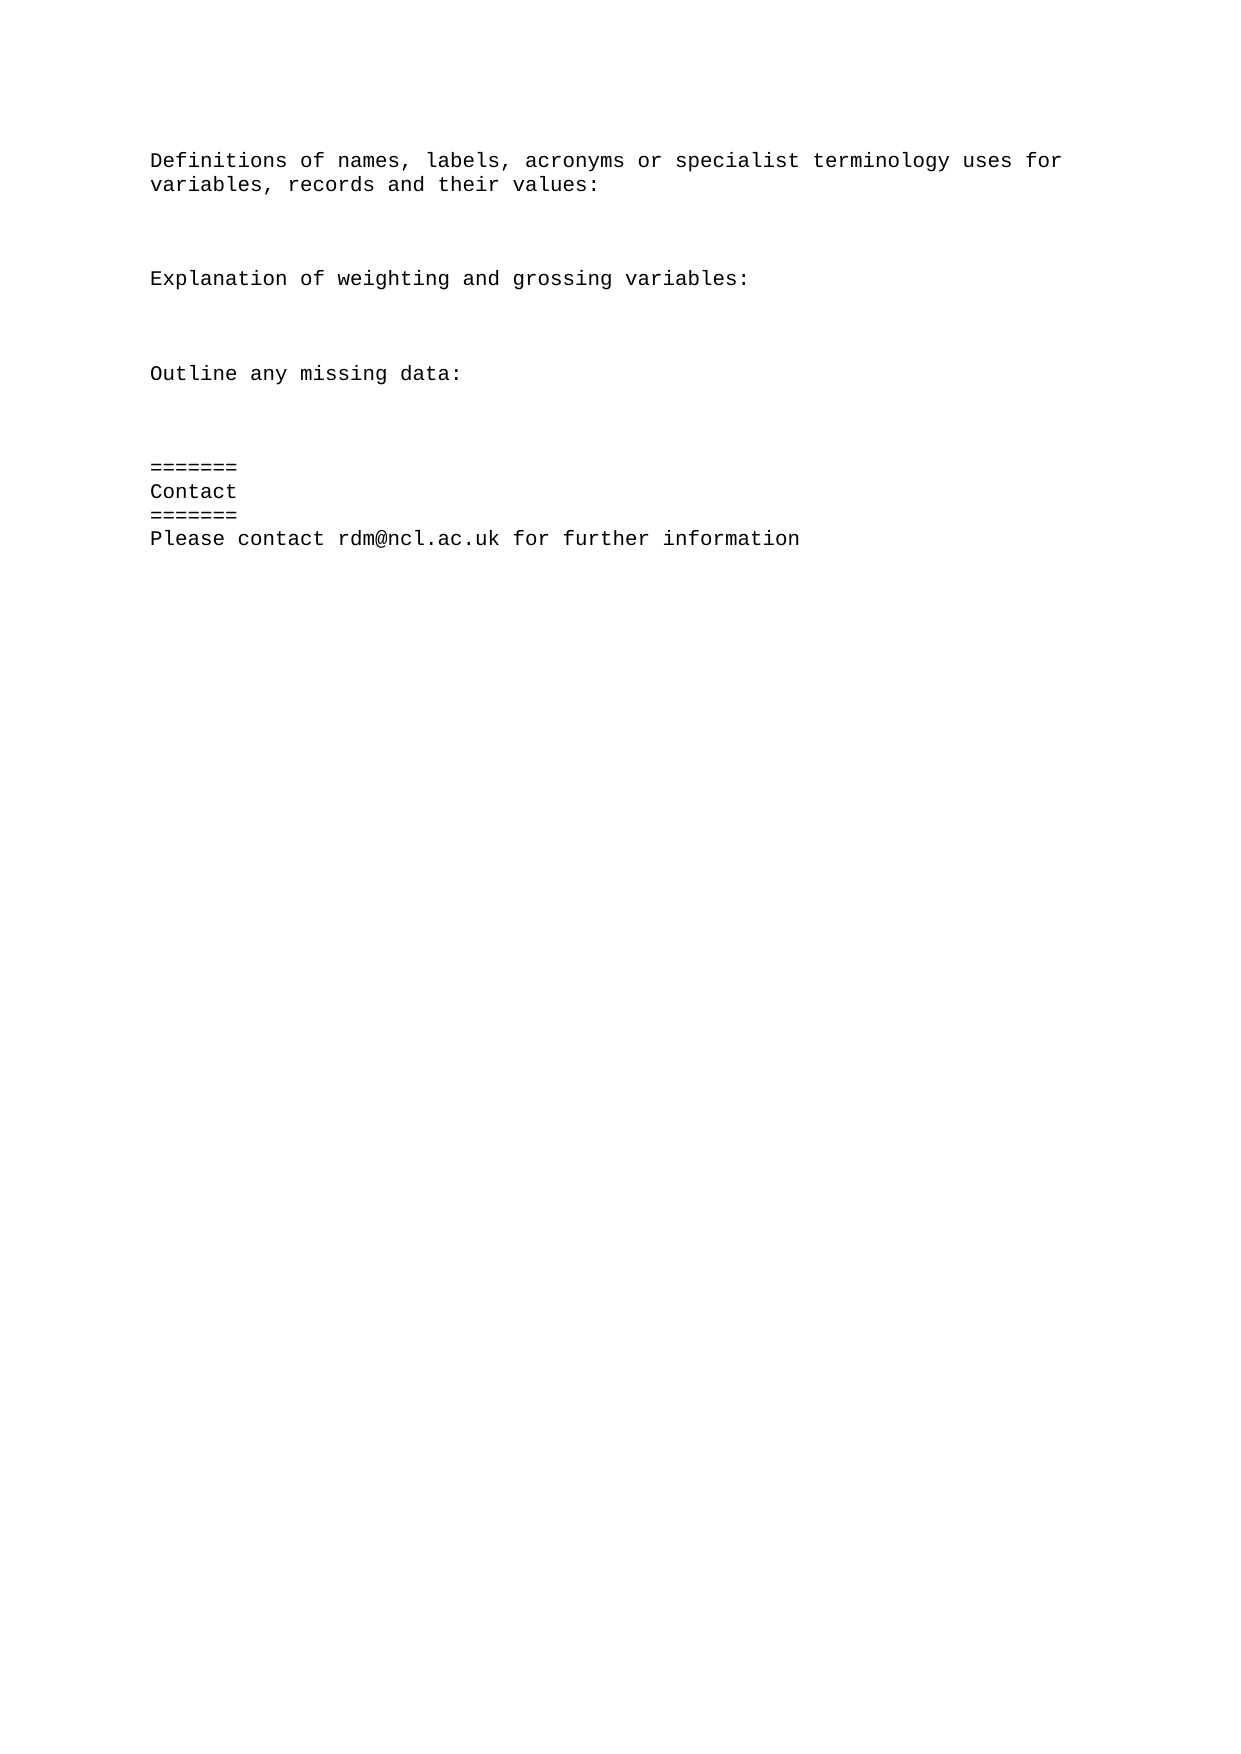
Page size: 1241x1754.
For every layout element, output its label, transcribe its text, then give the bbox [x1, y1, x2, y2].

text Definitions of names, labels, acronyms or specialist terminology uses for variables, records and their values: [150, 150, 1090, 197]
text ======= [150, 457, 1090, 481]
text Please contact rdm@ncl.ac.uk for further information [150, 528, 1090, 552]
text Explanation of weighting and grossing variables: [150, 268, 1090, 292]
text ======= [150, 505, 1090, 528]
text Outline any missing data: [150, 363, 1090, 386]
text Contact [150, 481, 1090, 505]
